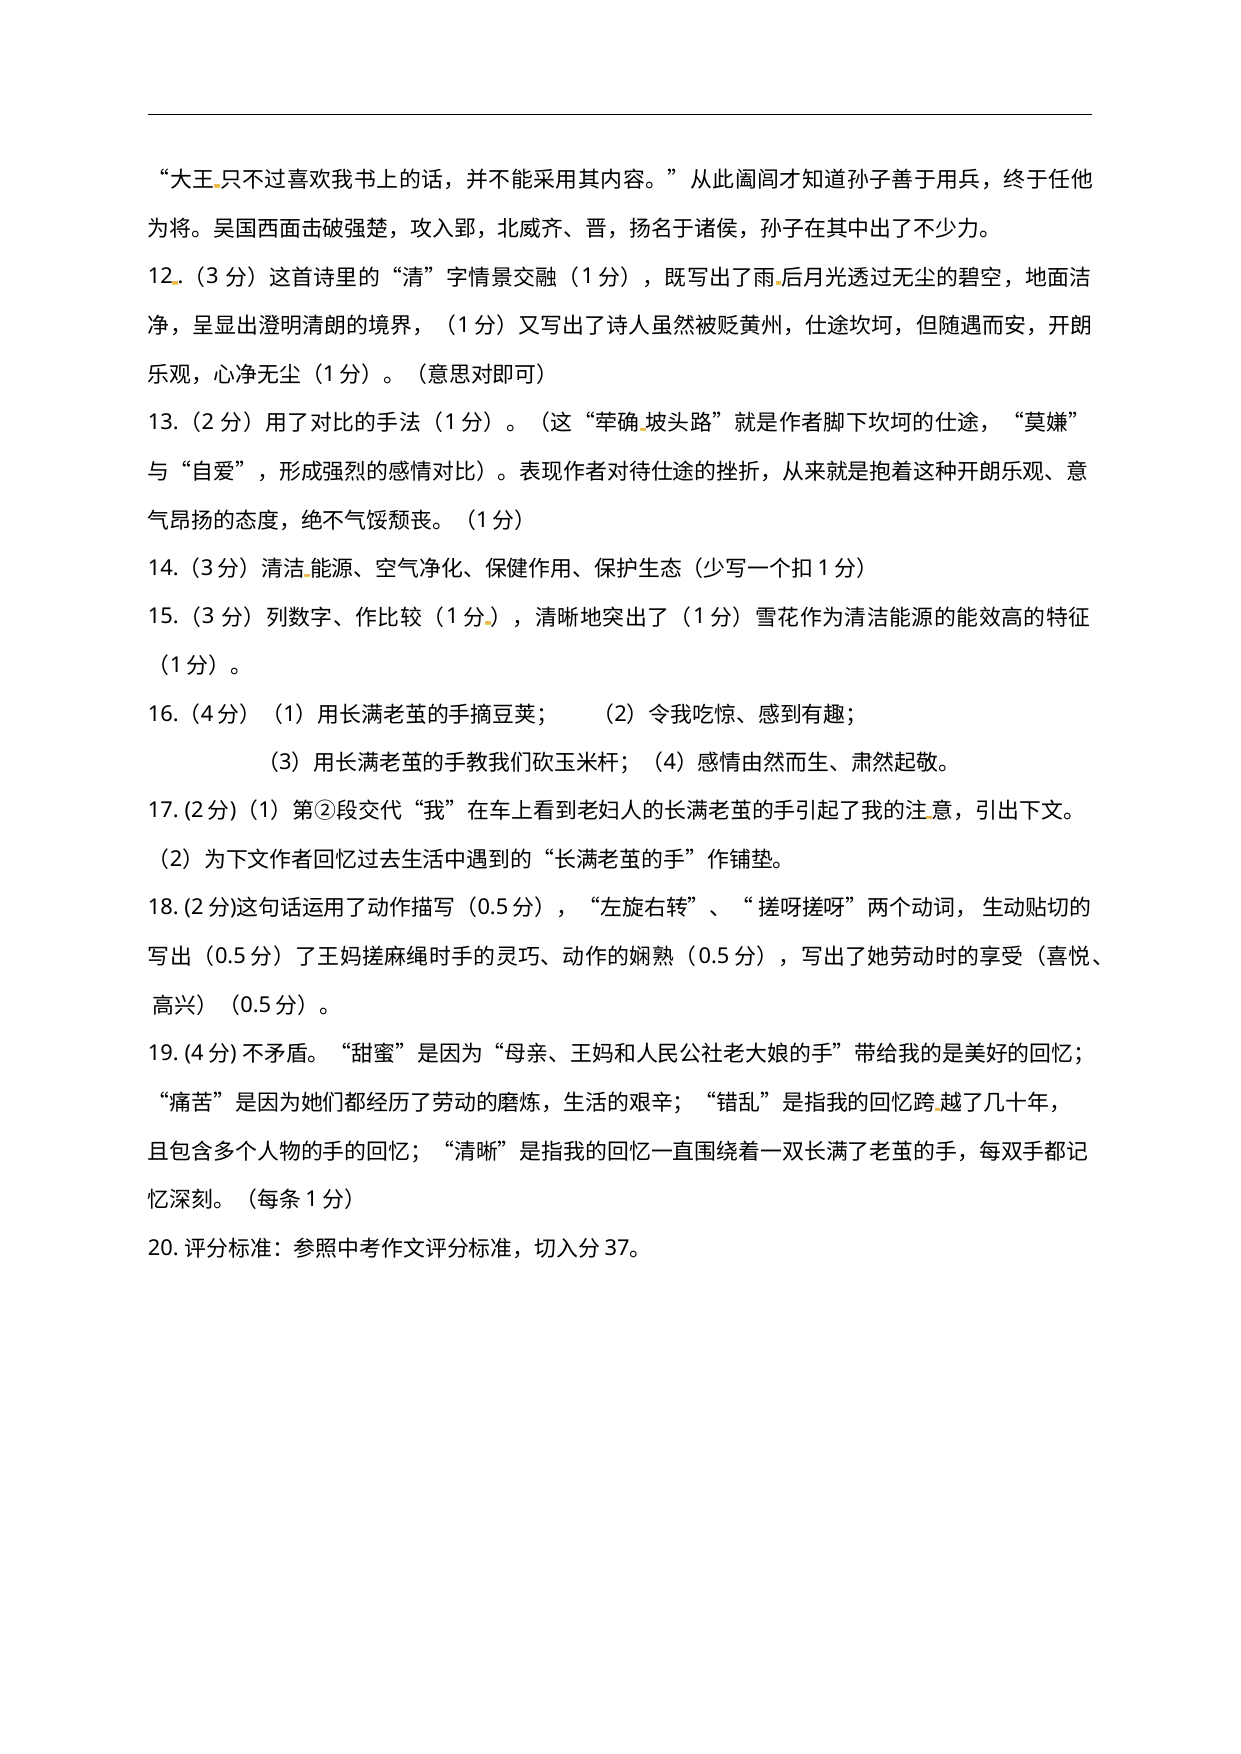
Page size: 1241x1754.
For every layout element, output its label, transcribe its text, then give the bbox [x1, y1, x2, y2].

text （3）用长满老茧的手教我们砍玉米杆；（4）感情由然而生、肃然起敬。 [148, 744, 1092, 777]
text 12.（3 分）这首诗里的“清”字情景交融（1分），既写出了雨后月光透过无尘的碧空，地面洁净，呈显出澄明清朗的境界，（1分）又写出了诗人虽然被贬黄州，仕途坎坷，但随遇而安，开朗乐观，心净无尘（1分）。（意思对即可） [148, 259, 1092, 389]
text 19. (4分) 不矛盾。“甜蜜”是因为“母亲、王妈和人民公社老大娘的手”带给我的是美好的回忆；“痛苦”是因为她们都经历了劳动的磨炼，生活的艰辛；“错乱”是指我的回忆跨越了几十年，且包含多个人物的手的回忆；“清晰”是指我的回忆一直围绕着一双长满了老茧的手，每双手都记忆深刻。（每条1分） [148, 1036, 1092, 1214]
text 18. (2分)这句话运用了动作描写（0.5分），“左旋右转”、“ 搓呀搓呀”两个动词， 生动贴切的写出（0.5分）了王妈搓麻绳时手的灵巧、动作的娴熟（0.5分），写出了她劳动时的享受（喜悦、 高兴）（0.5分）。 [148, 970, 1092, 1020]
text 16.（4分）（1）用长满老茧的手摘豆荚； （2）令我吃惊、感到有趣； [148, 696, 1092, 729]
text 18. (2分)这句话运用了动作描写（0.5分），“左旋右转”、“ 搓呀搓呀”两个动词， 生动贴切的写出（0.5分）了王妈搓麻绳时手的灵巧、动作的娴熟（0.5分），写出了她劳动时的享受（喜悦、 高兴）（0.5分）。 [148, 890, 1092, 940]
text 15.（3 分）列数字、作比较（1分），清晰地突出了（1分）雪花作为清洁能源的能效高的特征（1分）。 [148, 599, 1092, 680]
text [148, 162, 1092, 243]
text 17. (2分)（1）第②段交代“我”在车上看到老妇人的长满老茧的手引起了我的注意，引出下文。（2）为下文作者回忆过去生活中遇到的“长满老茧的手”作铺垫。 [148, 793, 1092, 874]
text 14.（3分）清洁能源、空气净化、保健作用、保护生态（少写一个扣1分） [148, 551, 1092, 583]
text 20. 评分标准：参照中考作文评分标准，切入分37。 [148, 1230, 1092, 1263]
text 13.（2 分）用了对比的手法（1分）。（这“荦确坡头路”就是作者脚下坎坷的仕途，“莫嫌”与“自爱”，形成强烈的感情对比）。表现作者对待仕途的挫折，从来就是抱着这种开朗乐观、意气昂扬的态度，绝不气馁颓丧。（1分） [148, 405, 1092, 535]
